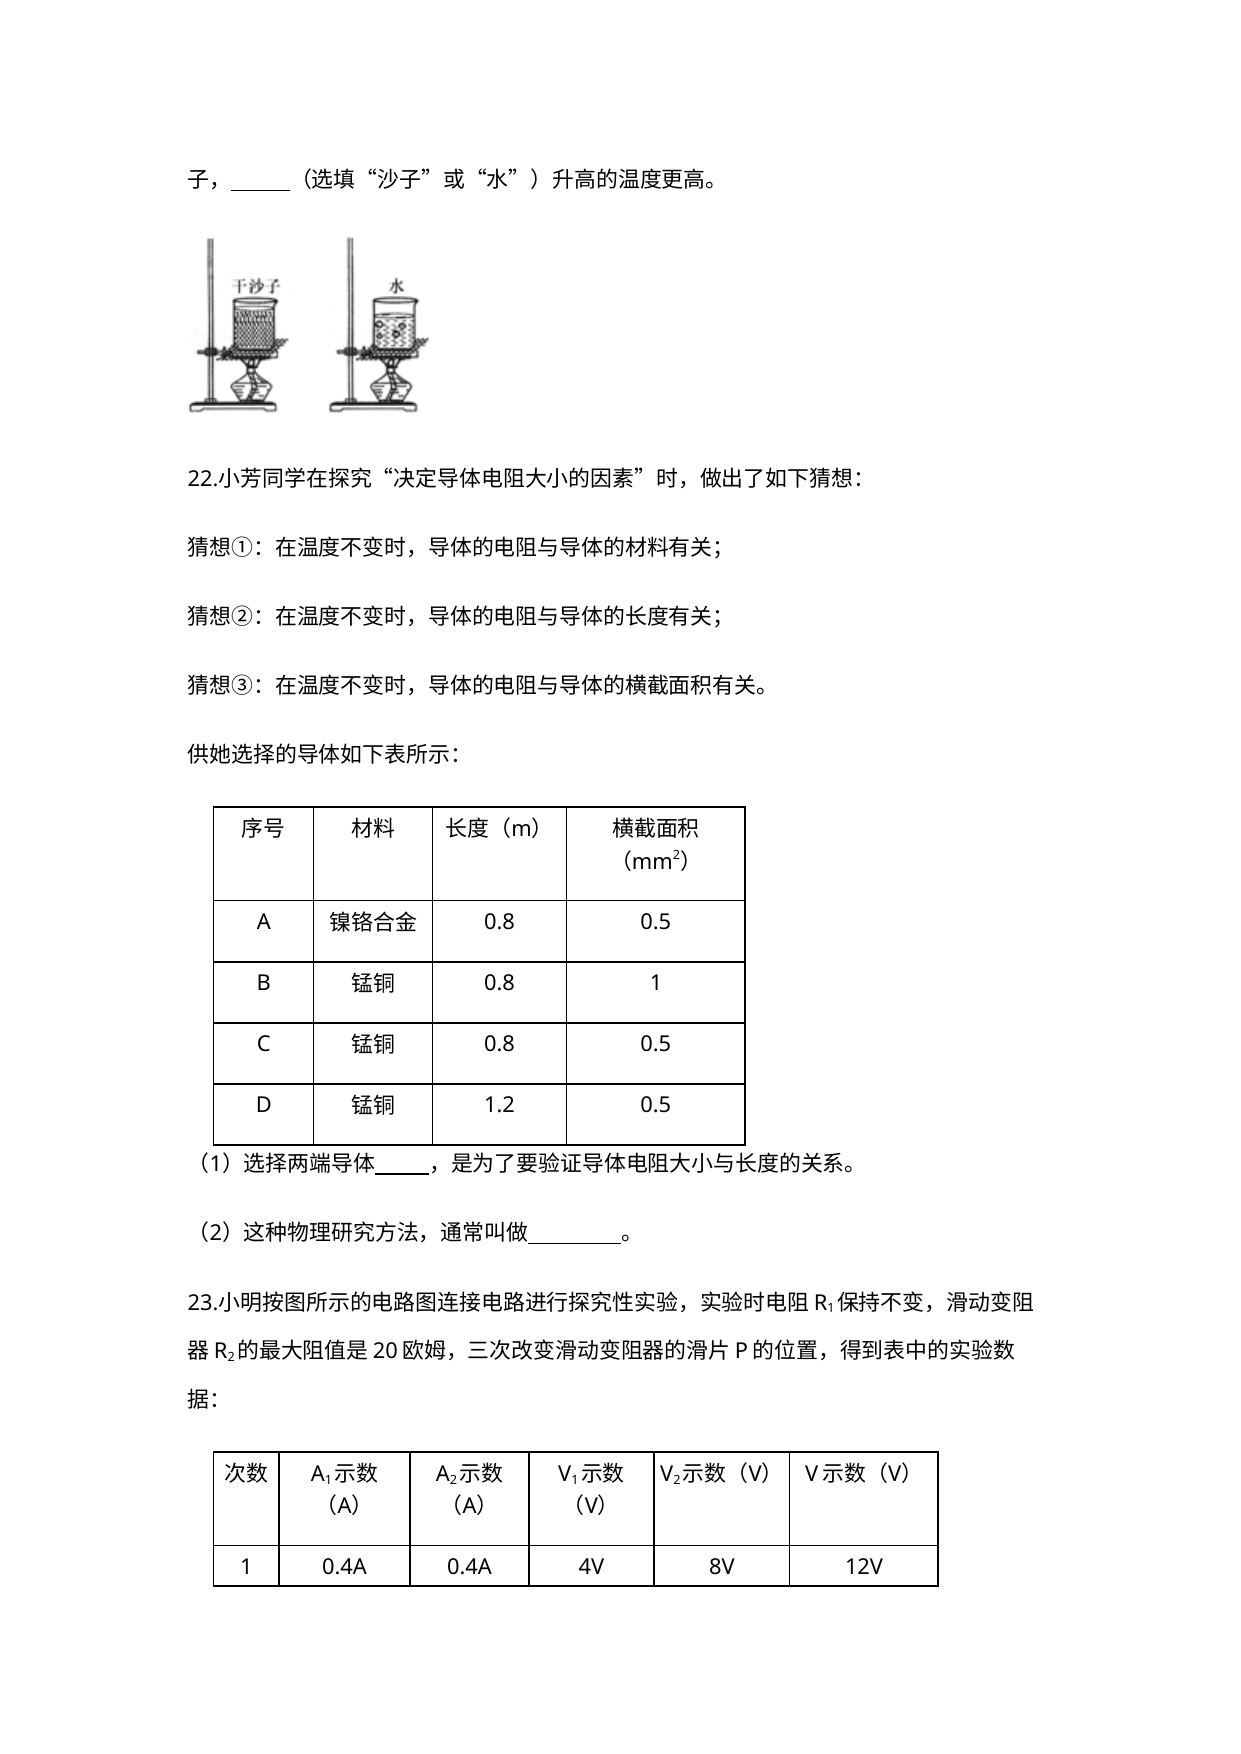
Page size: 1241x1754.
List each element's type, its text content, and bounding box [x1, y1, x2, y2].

text 猜想①：在温度不变时，导体的电阻与导体的材料有关； [187, 529, 1053, 562]
text 23.小明按图所示的电路图连接电路进行探究性实验，实验时电阻R1保持不变，滑动变阻器R2的最大阻值是20欧姆，三次改变滑动变阻器的滑片P的位置，得到表中的实验数据： [187, 1284, 1053, 1414]
table_cell 12V [790, 1546, 937, 1585]
table_cell 镍铬合金 [314, 901, 432, 961]
table_header V1示数（V） [530, 1453, 653, 1544]
table_cell 1.2 [433, 1085, 566, 1144]
table_cell 0.8 [433, 901, 566, 961]
table_header V示数（V） [790, 1453, 937, 1544]
table_cell 锰铜 [314, 963, 432, 1022]
picture [187, 231, 435, 417]
table_cell 0.4A [411, 1546, 528, 1585]
text 供她选择的导体如下表所示： [187, 737, 1053, 769]
table_header V2示数（V） [655, 1453, 789, 1544]
table_cell B [214, 963, 313, 1022]
table_cell 0.8 [433, 963, 566, 1022]
table_cell 锰铜 [314, 1024, 432, 1083]
table_cell 0.8 [433, 1024, 566, 1083]
table_cell A [214, 901, 313, 961]
text 22.小芳同学在探究“决定导体电阻大小的因素”时，做出了如下猜想： [187, 460, 1053, 493]
table_cell C [214, 1024, 313, 1083]
table_header 横截面积（mm2） [567, 808, 744, 900]
text （1）选择两端导体 ，是为了要验证导体电阻大小与长度的关系。 [187, 1146, 1053, 1178]
table_header A1示数（A） [280, 1453, 409, 1544]
table_cell 0.5 [567, 1085, 744, 1144]
table_header 次数 [214, 1453, 278, 1544]
table_cell 4V [530, 1546, 653, 1585]
table_cell 1 [214, 1546, 278, 1585]
text （3）如果加热相同的时间，质量相同的水和沙子， （选填“沙子”或“水”）升高的温度更高。 [187, 162, 1053, 194]
text （2）这种物理研究方法，通常叫做 。 [187, 1215, 1053, 1248]
table_header 长度（m） [433, 808, 566, 900]
table_header 序号 [214, 808, 313, 900]
text 猜想②：在温度不变时，导体的电阻与导体的长度有关； [187, 599, 1053, 631]
table_cell 0.4A [280, 1546, 409, 1585]
text 猜想③：在温度不变时，导体的电阻与导体的横截面积有关。 [187, 668, 1053, 700]
table_cell 8V [655, 1546, 789, 1585]
table_header 材料 [314, 808, 432, 900]
table_cell 0.5 [567, 1024, 744, 1083]
table_cell 锰铜 [314, 1085, 432, 1144]
table_cell 0.5 [567, 901, 744, 961]
table_cell 1 [567, 963, 744, 1022]
table_cell D [214, 1085, 313, 1144]
table_header A2示数（A） [411, 1453, 528, 1544]
